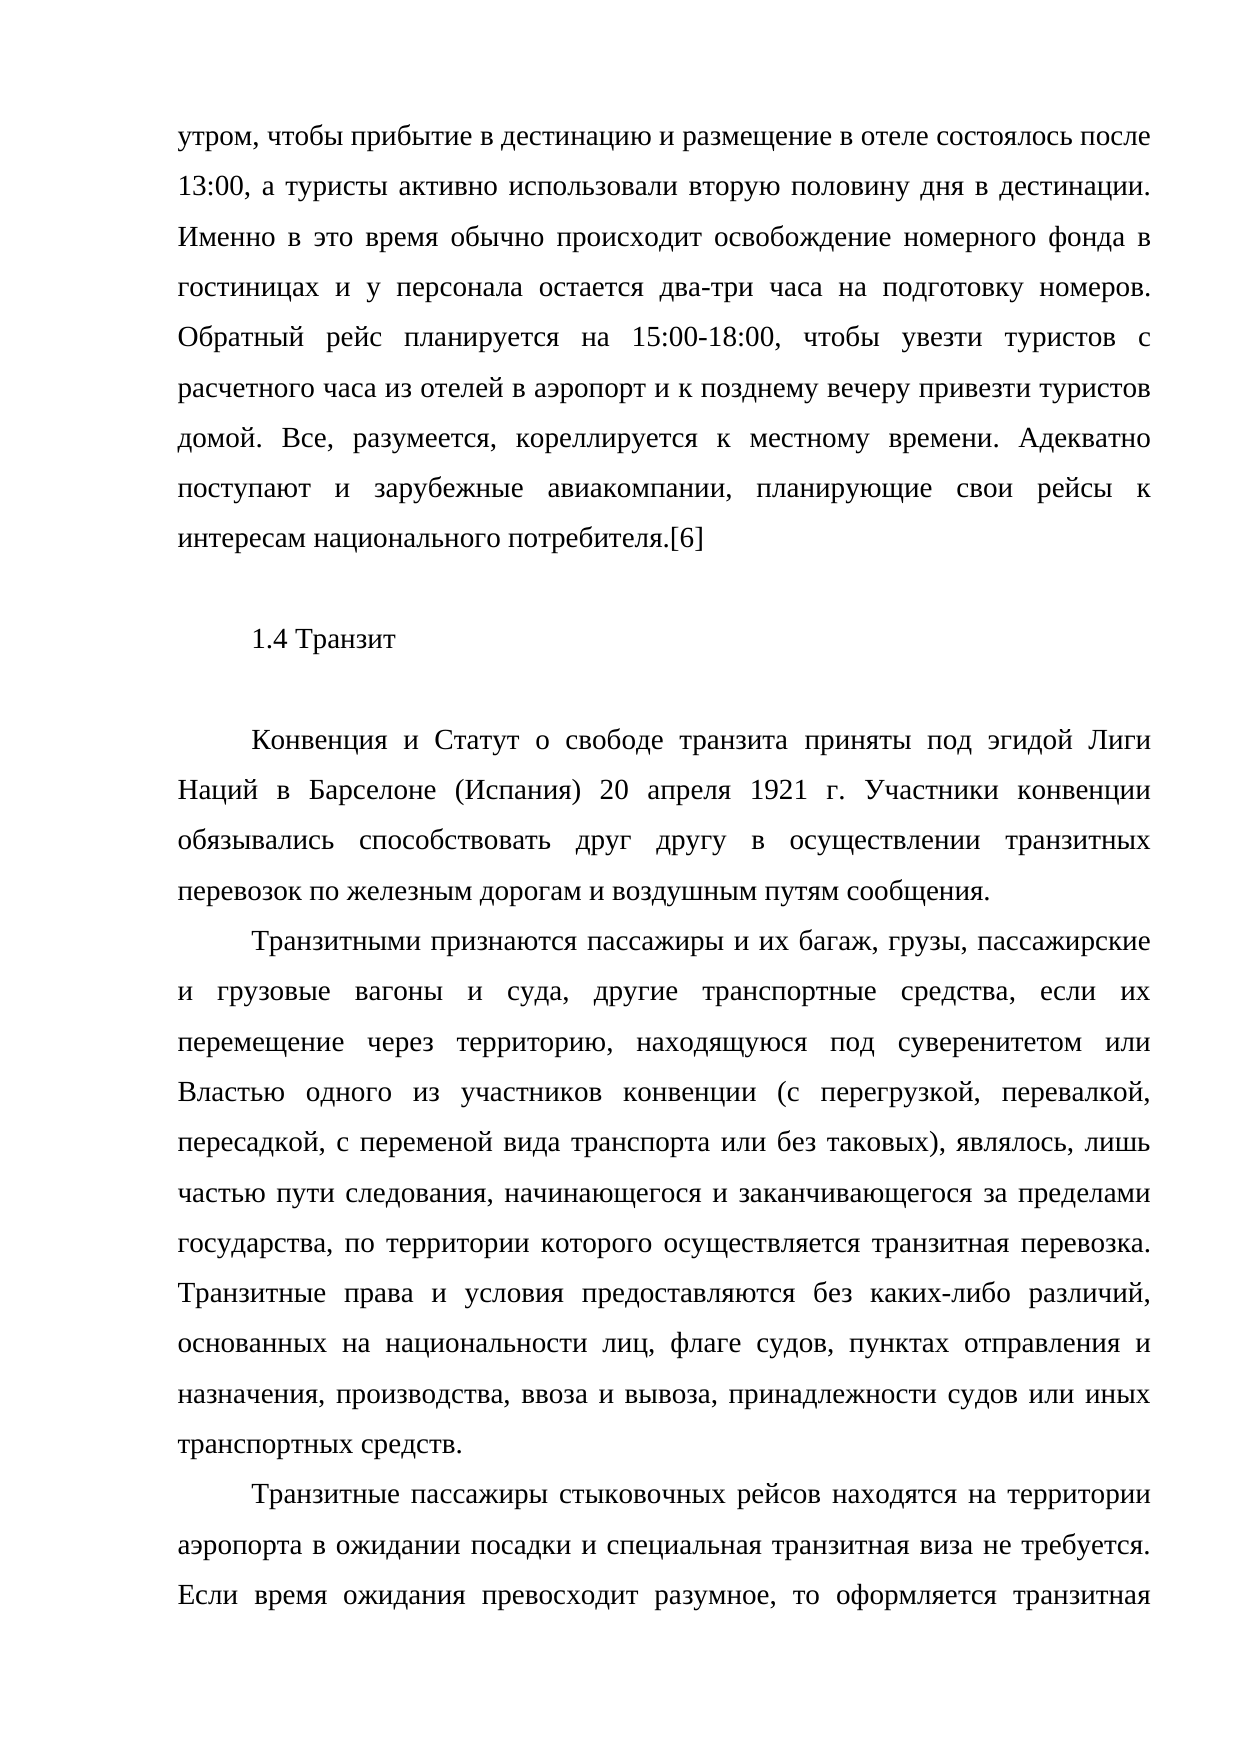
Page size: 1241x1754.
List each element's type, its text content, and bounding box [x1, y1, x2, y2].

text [177, 118, 1152, 554]
text 1.4 Транзит [177, 621, 1152, 655]
text Конвенция и Статут о свободе транзита приняты под эгидой Лиги Наций в Барселоне (Испания) 20 апреля 1921 г. Участники конвенции обязывались способствовать друг другу в осуществлении транзитных перевозок по железным дорогам и воздушным путям сообщения. [177, 722, 1152, 906]
text Транзитными признаются пассажиры и их багаж, грузы, пассажирские и грузовые вагоны и суда, другие транспортные средства, если их перемещение через территорию, находящуюся под суверенитетом или Властью одного из участников конвенции (с перегрузкой, перевалкой, пересадкой, с переменой вида транспорта или без таковых), являлось, лишь частью пути следования, начинающегося и заканчивающегося за пределами государства, по территории которого осуществляется транзитная перевозка. Транзитные права и условия предоставляются без каких-либо различий, основанных на национальности лиц, флаге судов, пунктах отправления и назначения, производства, ввоза и вывоза, принадлежности судов или иных транспортных средств. [177, 923, 1152, 1460]
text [177, 1477, 1152, 1611]
